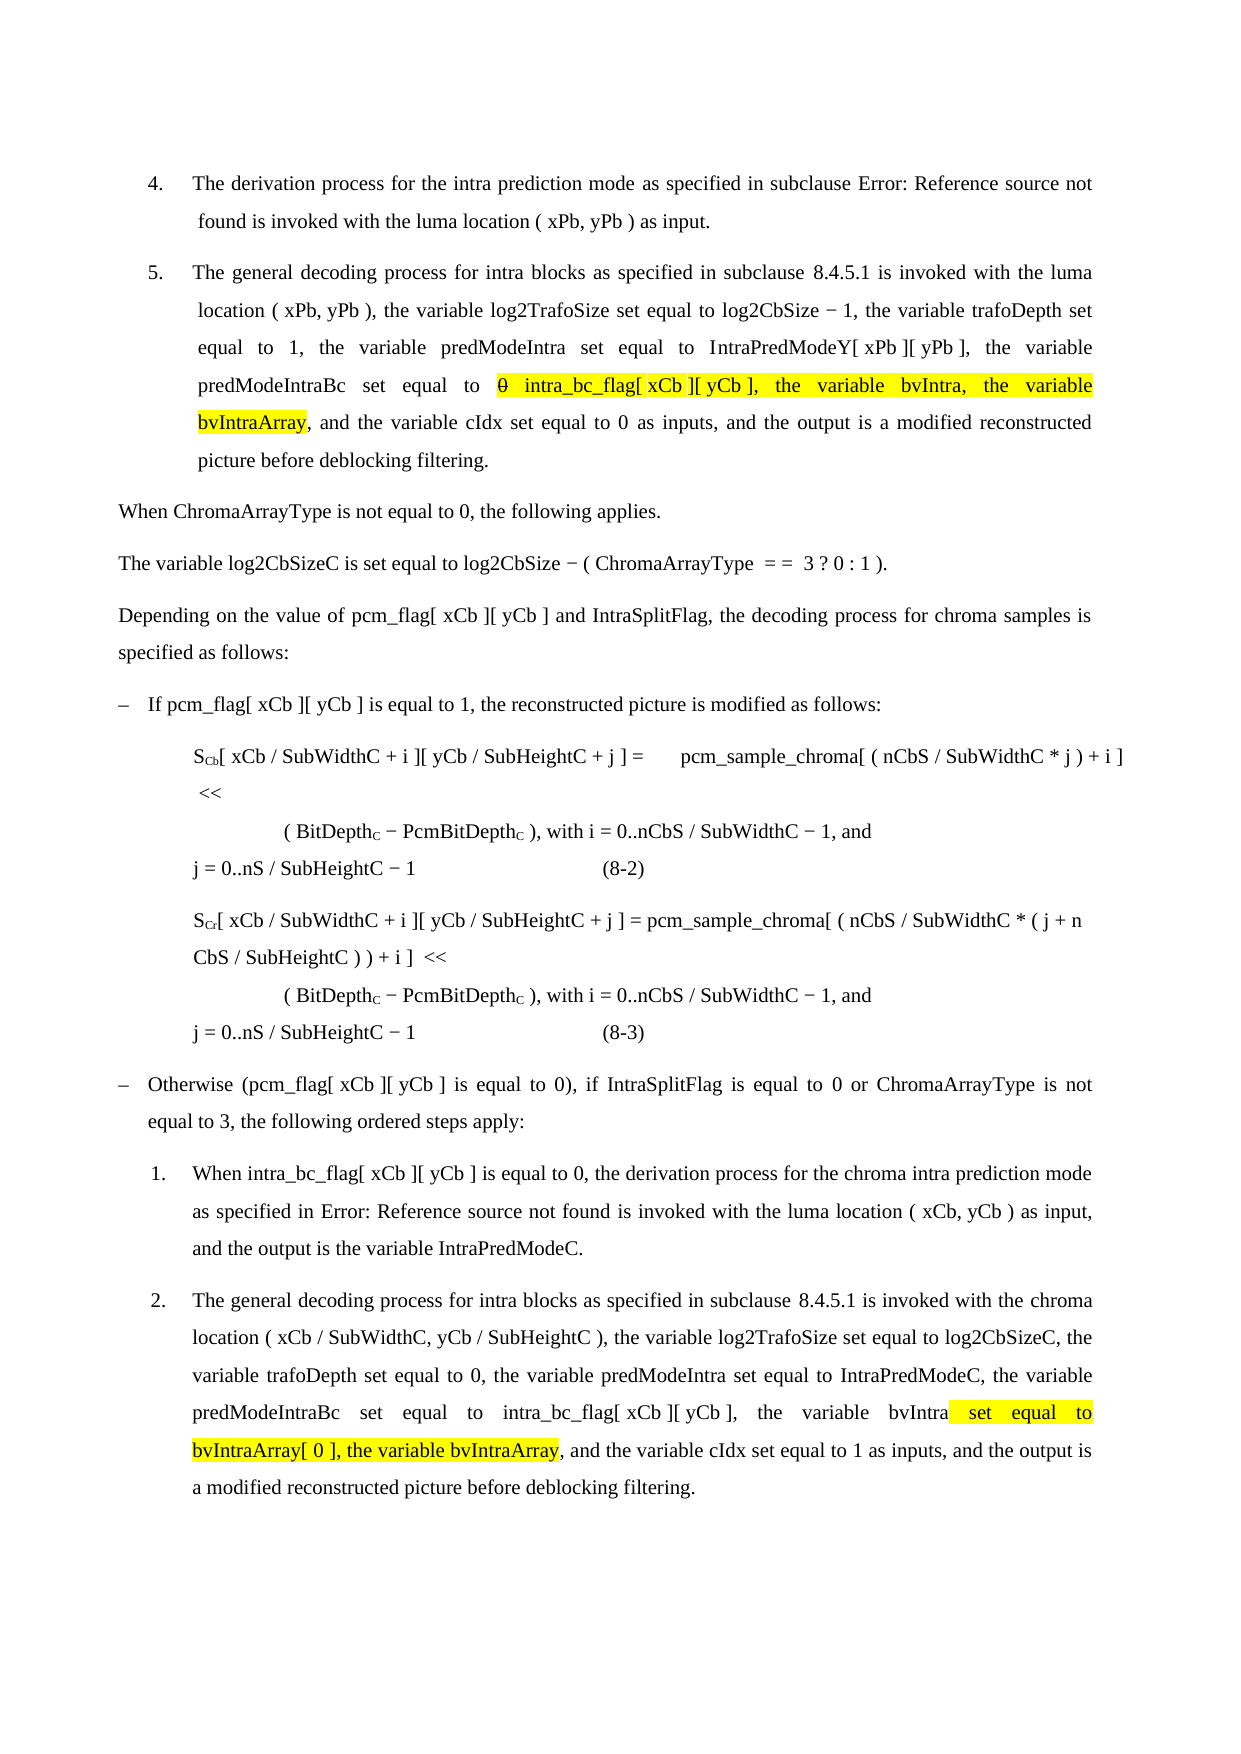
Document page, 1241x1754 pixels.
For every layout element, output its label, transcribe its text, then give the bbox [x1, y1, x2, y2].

text The variable log2CbSizeC is set equal to log2CbSize − ( ChromaArrayType = = 3 ? 0 : 1 ). [118, 544, 1093, 582]
text – Otherwise (pcm_flag[ xCb ][ yCb ] is equal to 0), if IntraSplitFlag is equal to 0 or ChromaArrayType is not equal to 3, the following ordered steps apply: [118, 1065, 1093, 1140]
list The general decoding process for intra blocks as specified in subclause 8.4.4.1 is invoked with the luma location ( xPb, yPb ), the variable log2TrafoSize set equal to log2CbSize − 1, the variable trafoDepth set equal to 1, the variable predModeIntra set equal to IntraPredModeY[ xPb ][ yPb ], the variable predModeIntraBc set equal to 0 intra_bc_flag[ xCb ][ yCb ], the variable bvIntra, the variable bvIntraArray, and the variable cIdx set equal to 0 as inputs, and the output is a modified reconstructed picture before deblocking filtering. [148, 254, 1093, 479]
text Depending on the value of pcm_flag[ xCb ][ yCb ] and IntraSplitFlag, the decoding process for chroma samples is specified as follows: [118, 596, 1093, 671]
list The general decoding process for intra blocks as specified in subclause 8.4.4.1 is invoked with the chroma location ( xCb / SubWidthC, yCb / SubHeightC ), the variable log2TrafoSize set equal to log2CbSizeC, the variable trafoDepth set equal to 0, the variable predModeIntra set equal to IntraPredModeC, the variable predModeIntraBc set equal to intra_bc_flag[ xCb ][ yCb ], the variable bvIntra set equal to bvIntraArray[ 0 ], the variable bvIntraArray, and the variable cIdx set equal to 1 as inputs, and the output is a modified reconstructed picture before deblocking filtering. [150, 1281, 1093, 1506]
text – If pcm_flag[ xCb ][ yCb ] is equal to 1, the reconstructed picture is modified as follows: [118, 685, 1093, 723]
text When ChromaArrayType is not equal to 0, the following applies. [118, 493, 1093, 530]
